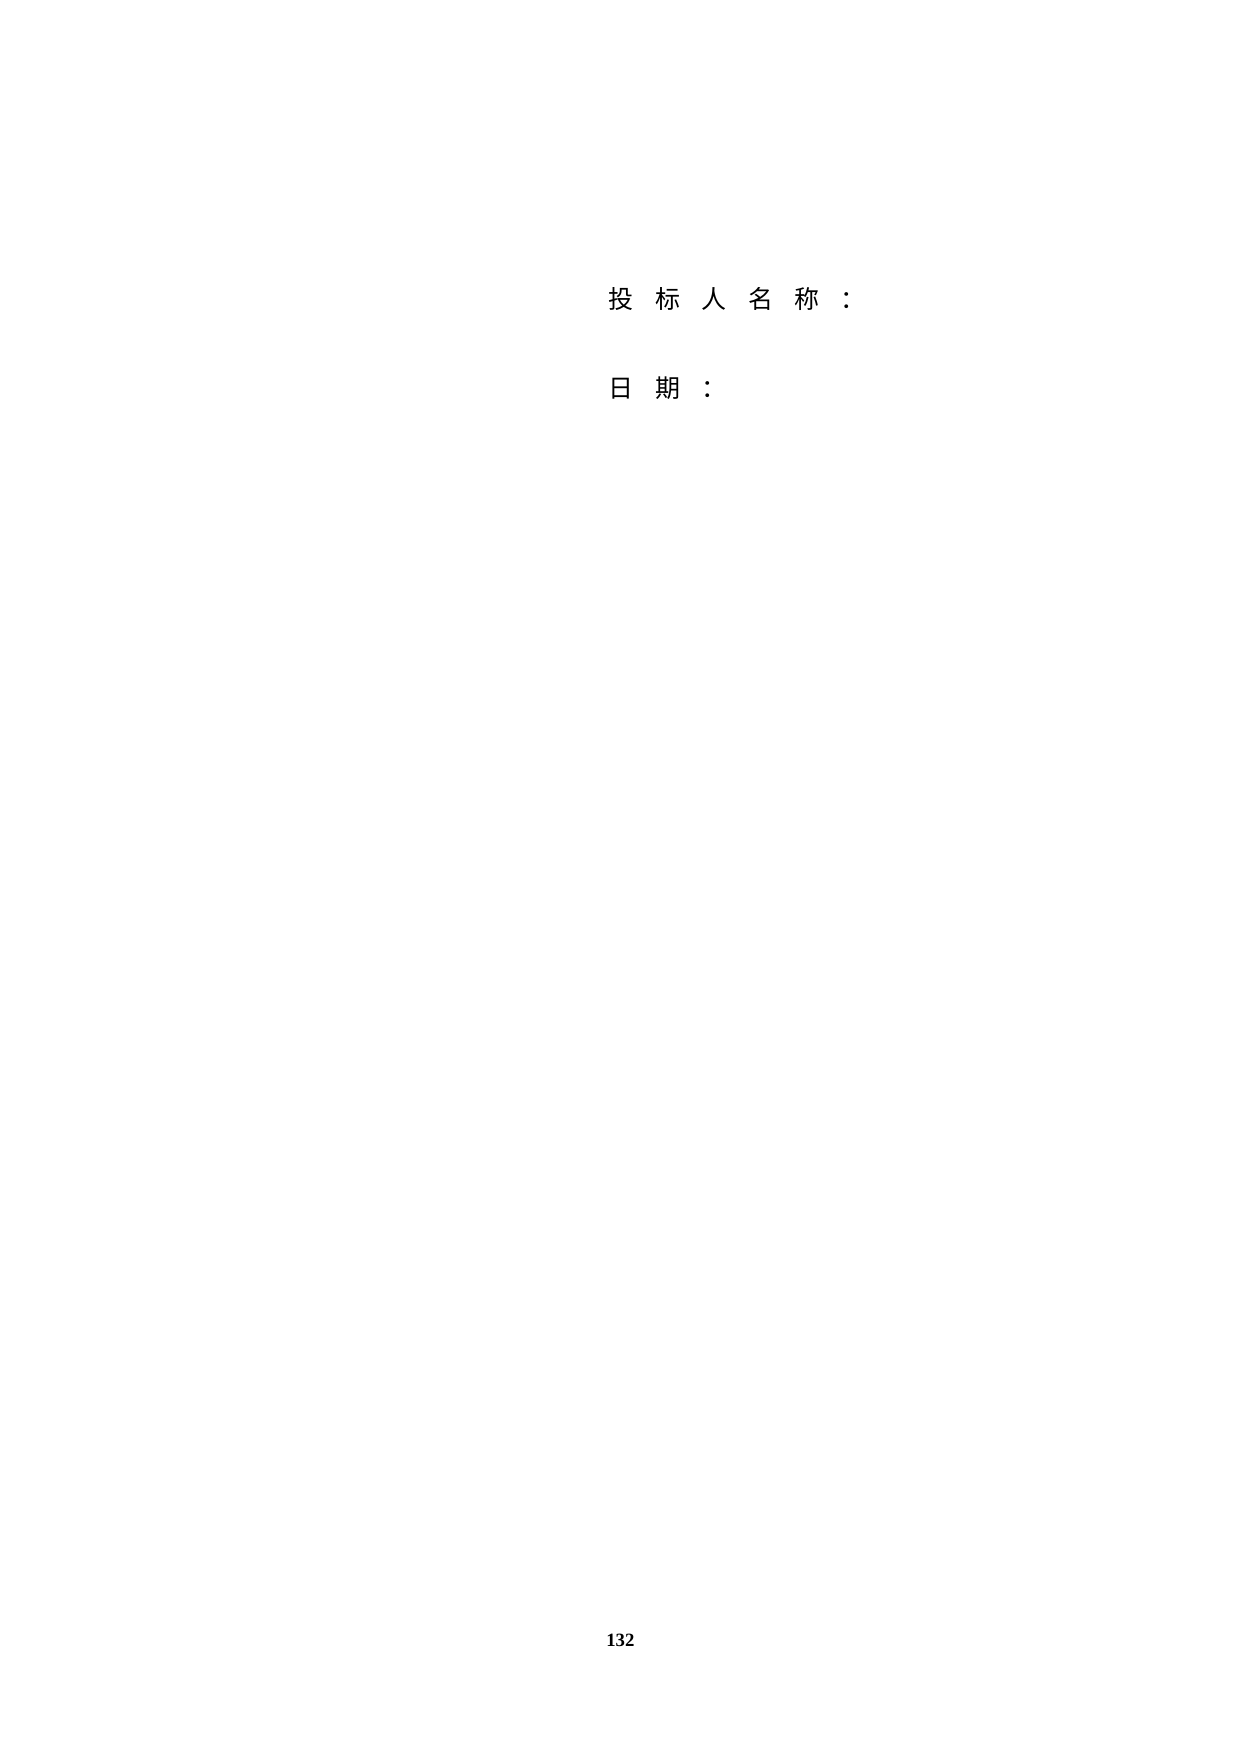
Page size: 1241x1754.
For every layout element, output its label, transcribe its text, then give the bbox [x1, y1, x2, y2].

text 日期： [590, 357, 1050, 416]
text 投标人名称： [590, 268, 1050, 327]
